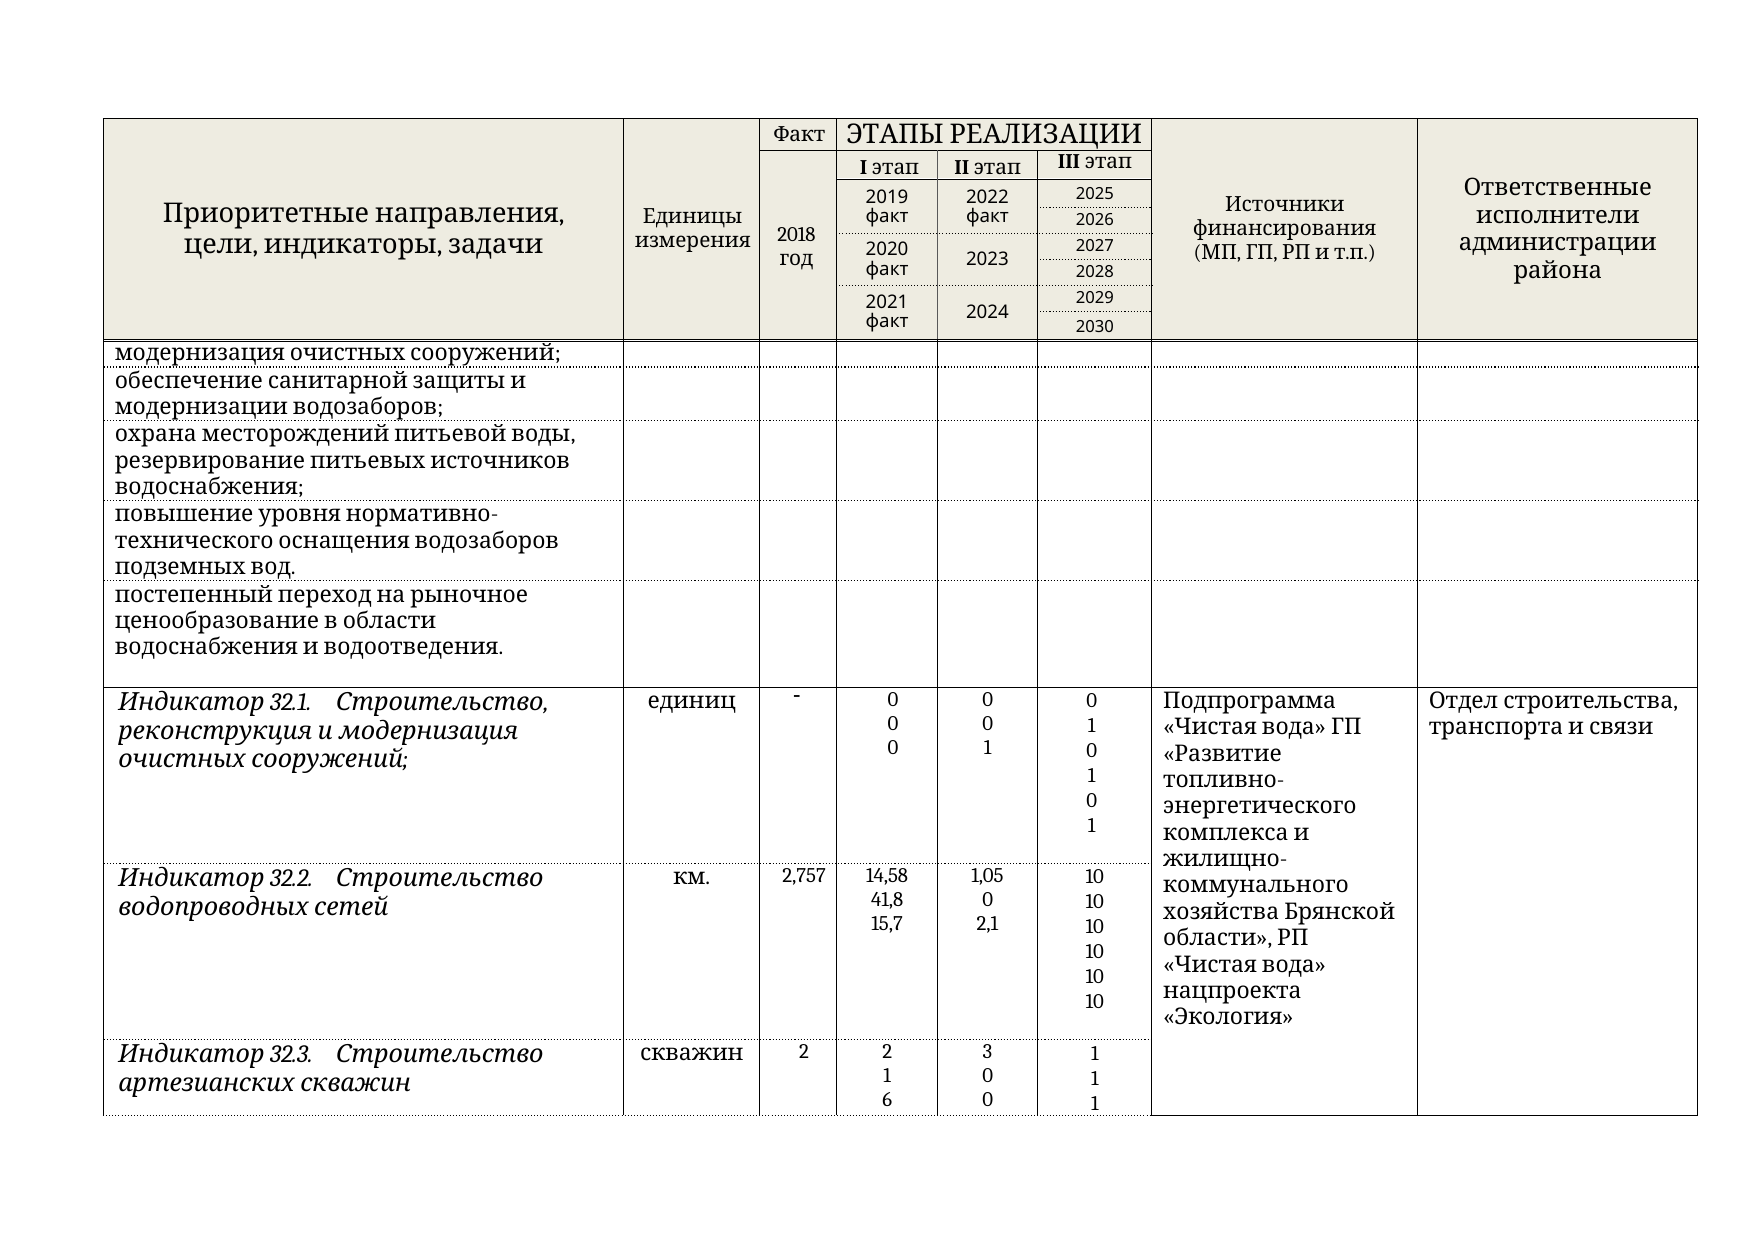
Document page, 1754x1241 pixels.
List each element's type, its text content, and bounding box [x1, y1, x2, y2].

table_cell 0 0 1 [938, 688, 1037, 863]
table_cell Отдел строительства, транспорта и связи [1418, 688, 1697, 1115]
table_cell охрана месторождений питьевой воды, резервирование питьевых источников водоснабжения; [104, 420, 623, 500]
table_cell [760, 500, 836, 580]
table_cell 3 0 0 [938, 1039, 1037, 1115]
table_header Ответственные исполнители администрации района [1418, 119, 1697, 339]
table_cell 0 0 0 [837, 688, 937, 863]
table_cell [1038, 342, 1151, 366]
table_cell 2028 [1038, 259, 1151, 285]
table_cell Подпрограмма «Чистая вода» ГП «Развитие топливно-энергетического комплекса и жилищно-коммунального хозяйства Брянской области», РП «Чистая вода» нацпроекта «Экология» [1152, 688, 1417, 1115]
table_header Источники финансирования (МП, ГП, РП и т.п.) [1152, 119, 1417, 339]
table_cell [938, 420, 1037, 500]
table_cell [624, 420, 759, 500]
table_cell 2021 факт [837, 285, 937, 339]
table_cell 2,757 [760, 863, 836, 1039]
table_cell 2029 [1038, 285, 1151, 311]
table_cell [624, 366, 759, 420]
table_cell 2022 факт [938, 180, 1037, 233]
table_cell 1 1 1 1 1 [1038, 1039, 1151, 1115]
table_cell 2030 [1038, 311, 1151, 339]
table_cell [1418, 420, 1697, 500]
table_cell I этап [837, 151, 937, 178]
table_cell 2019 факт [837, 180, 937, 233]
table_cell км. [624, 863, 759, 1039]
table_cell обеспечение санитарной защиты и модернизации водозаборов; [104, 366, 623, 420]
table_cell [1038, 580, 1151, 687]
table_cell [837, 342, 937, 366]
table_cell скважин [624, 1039, 759, 1115]
table_cell [1418, 366, 1697, 420]
table_cell [938, 500, 1037, 580]
table_cell [760, 342, 836, 366]
table_cell [760, 688, 836, 863]
table_cell 14,58 41,8 15,7 [837, 863, 937, 1039]
table_cell [1152, 580, 1417, 687]
table_cell [624, 500, 759, 580]
table_cell 2023 [938, 233, 1037, 285]
table_cell [1152, 342, 1417, 366]
table_cell единиц [624, 688, 759, 863]
table_cell [938, 366, 1037, 420]
table_cell [1418, 342, 1697, 366]
table_header ЭТАПЫ РЕАЛИЗАЦИИ [837, 119, 1151, 150]
table_cell [938, 580, 1037, 687]
table_cell 2018 год [760, 151, 836, 339]
table_cell Строительство водопроводных сетей [104, 863, 623, 1039]
table_cell [624, 342, 759, 366]
table_cell повышение уровня нормативно-технического оснащения водозаборов подземных вод. [104, 500, 623, 580]
table_cell строительство, реконструкция и модернизация очистных сооружений; [104, 342, 623, 366]
table_cell 2027 [1038, 233, 1151, 259]
table_cell [1152, 420, 1417, 500]
table_cell [760, 366, 836, 420]
table_cell [760, 580, 836, 687]
table_cell 2 [760, 1039, 836, 1115]
table_cell [1152, 500, 1417, 580]
table_cell Строительство, реконструкция и модернизация очистных сооружений; [104, 688, 623, 863]
table_header Приоритетные направления, цели, индикаторы, задачи [104, 119, 623, 339]
table_cell [938, 342, 1037, 366]
table_cell 2024 [938, 285, 1037, 339]
table_cell 2 1 6 [837, 1039, 937, 1115]
table_cell [624, 580, 759, 687]
table_cell 2025 [1038, 180, 1151, 207]
table_cell [837, 500, 937, 580]
table_cell [837, 420, 937, 500]
table_cell 2026 [1038, 207, 1151, 233]
table_cell [1038, 420, 1151, 500]
table_cell 0 1 0 1 0 1 [1038, 688, 1151, 863]
table_cell III этап [1038, 151, 1151, 178]
table_cell 10 10 10 10 10 10 [1038, 863, 1151, 1039]
table_cell [760, 420, 836, 500]
table_header Факт [760, 119, 836, 150]
table_cell [1152, 366, 1417, 420]
table_header Единицы измерения [624, 119, 759, 339]
table_cell [837, 580, 937, 687]
table_cell [1418, 580, 1697, 687]
table_cell постепенный переход на рыночное ценообразование в области водоснабжения и водоотведения. [104, 580, 623, 687]
table_cell 2020 факт [837, 233, 937, 285]
table_cell [1038, 366, 1151, 420]
table_cell [1038, 500, 1151, 580]
table_cell 1,05 0 2,1 [938, 863, 1037, 1039]
table_cell Строительство артезианских скважин [104, 1039, 623, 1115]
table_cell [837, 366, 937, 420]
table_cell [1418, 500, 1697, 580]
table_cell II этап [938, 151, 1037, 178]
